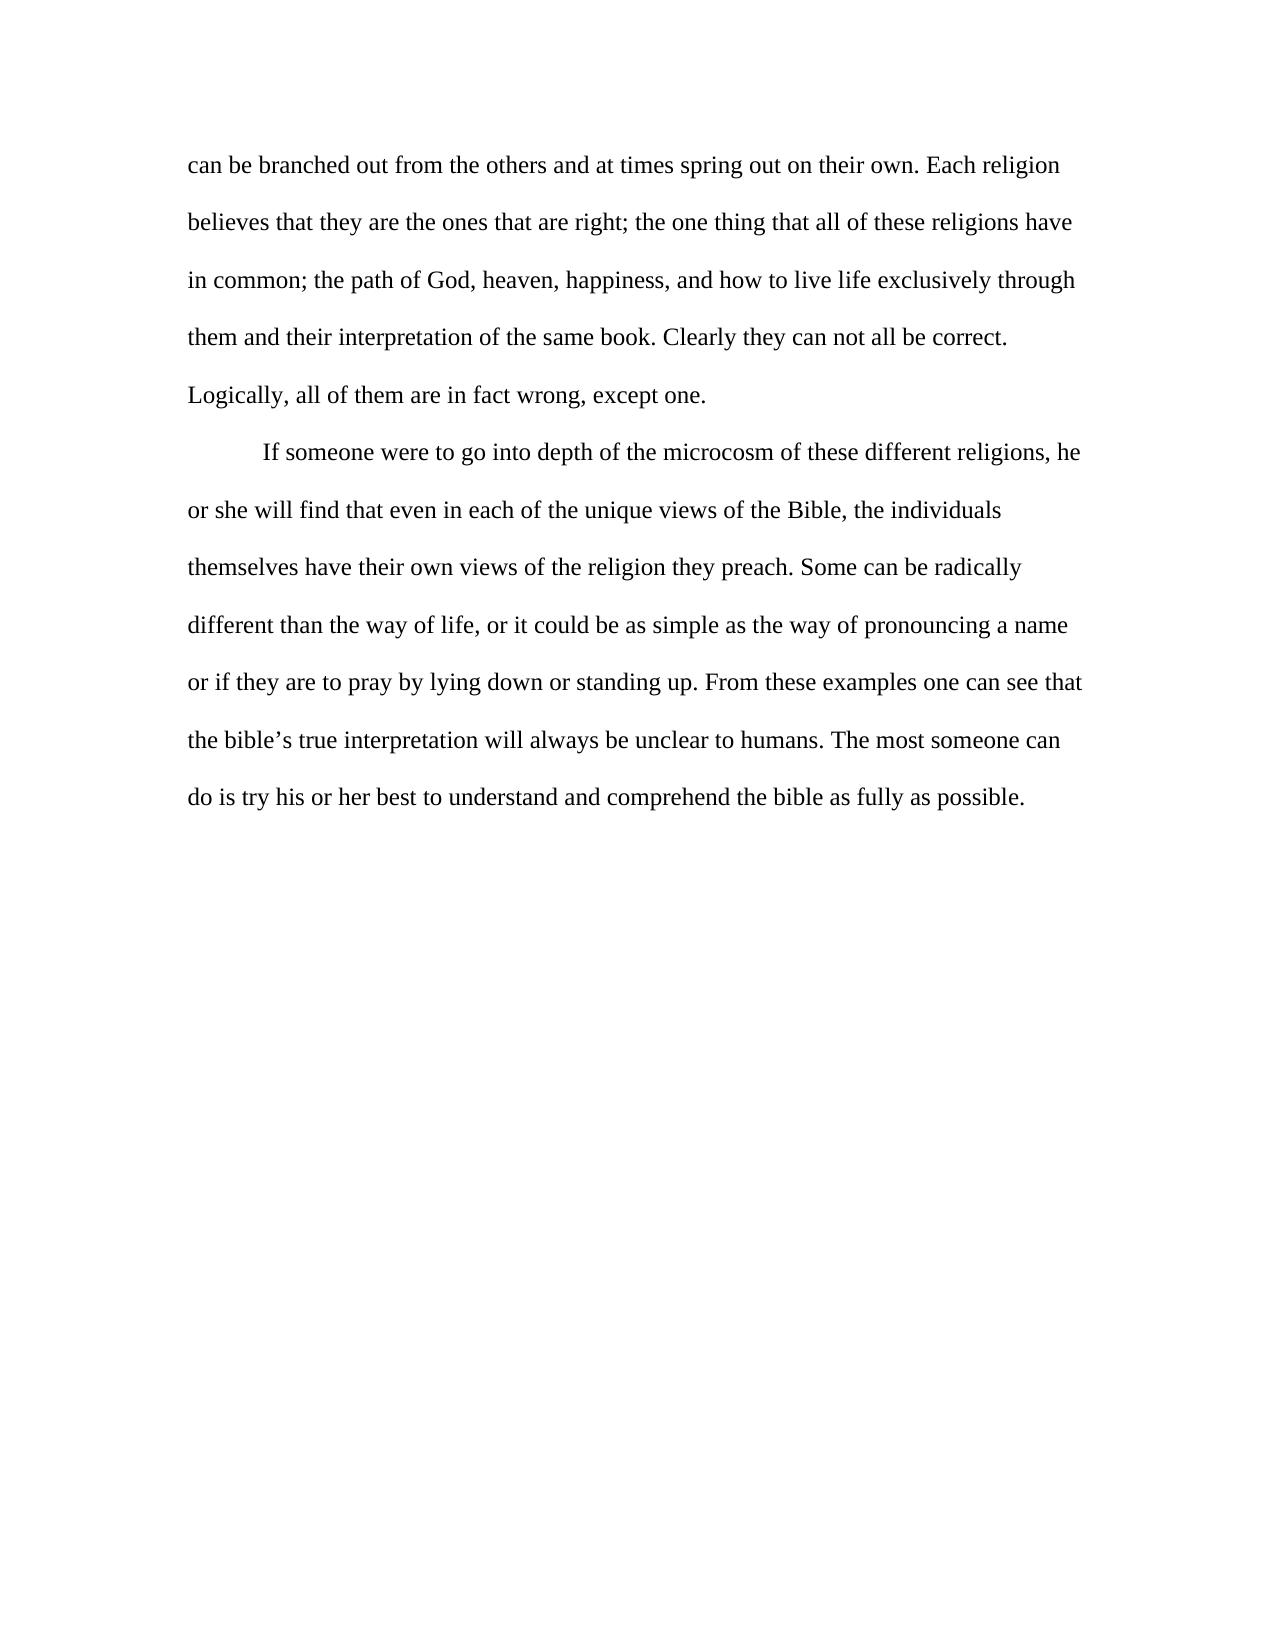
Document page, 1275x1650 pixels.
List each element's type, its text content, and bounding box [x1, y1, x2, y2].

text If someone were to go into depth of the microcosm of these different religions, he or she will find that even in each of the unique views of the Bible, the individuals themselves have their own views of the religion they preach. Some can be radically different than the way of life, or it could be as simple as the way of pronouncing a name or if they are to pray by lying down or standing up. From these examples one can see that the bible’s true interpretation will always be unclear to humans. The most someone can do is try his or her best to understand and comprehend the bible as fully as possible. [187, 437, 1087, 811]
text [187, 150, 1087, 409]
